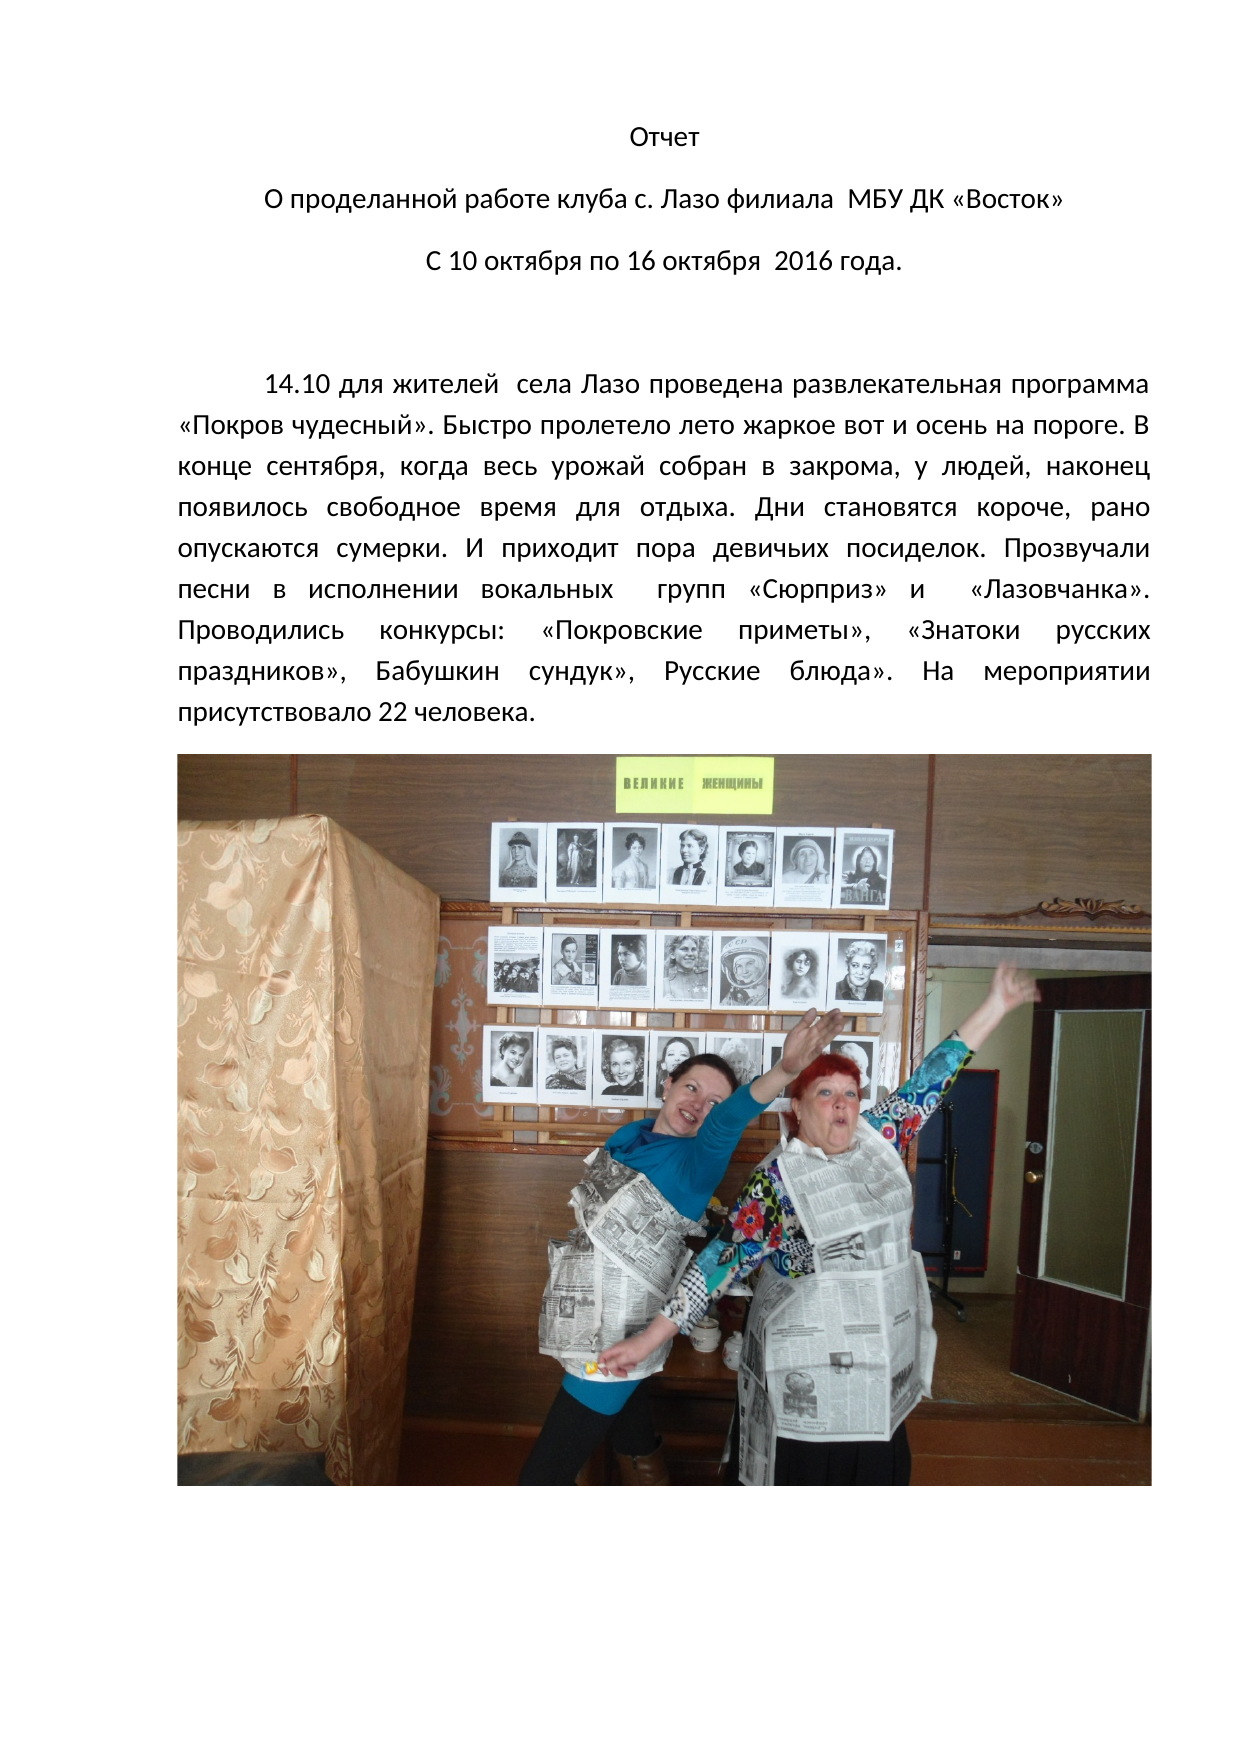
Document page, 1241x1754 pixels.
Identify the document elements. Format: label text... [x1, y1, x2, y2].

text 14.10 для жителей села Лазо проведена развлекательная программа «Покров чудесный». Быстро пролетело лето жаркое вот и осень на пороге. В конце сентября, когда весь урожай собран в закрома, у людей, наконец появилось свободное время для отдыха. Дни становятся короче, рано опускаются сумерки. И приходит пора девичьих посиделок. Прозвучали песни в исполнении вокальных групп «Сюрприз» и «Лазовчанка». Проводились конкурсы: «Покровские приметы», «Знатоки русских праздников», Бабушкин сундук», Русские блюда». На мероприятии присутствовало 22 человека. [177, 365, 1152, 728]
text С 10 октября по 16 октября 2016 года. [177, 242, 1152, 277]
picture [177, 754, 1152, 1486]
text Отчет [177, 118, 1152, 154]
text О проделанной работе клуба с. Лазо филиала МБУ ДК «Восток» [177, 180, 1152, 216]
